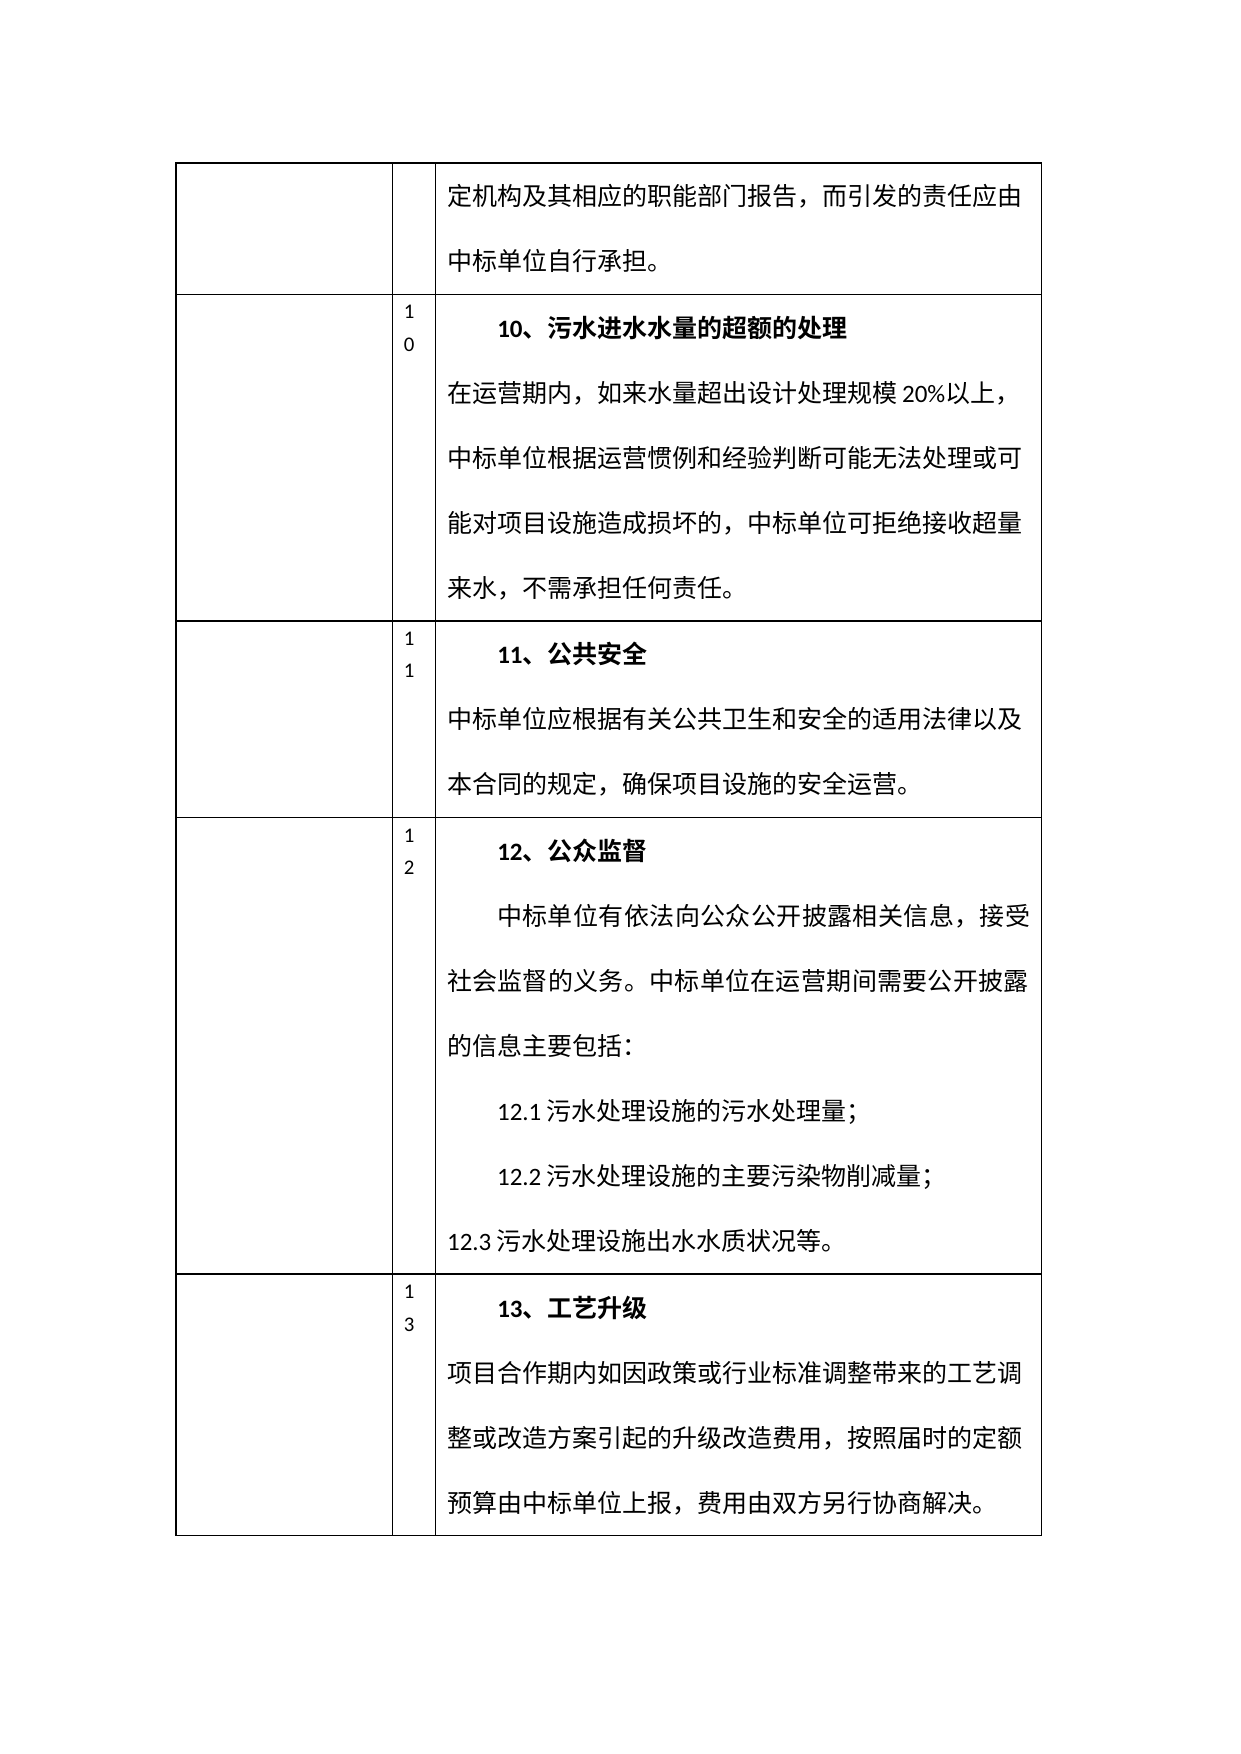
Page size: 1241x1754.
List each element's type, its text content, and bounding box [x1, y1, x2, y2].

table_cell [436, 164, 1041, 293]
table_cell 13 [393, 1275, 435, 1535]
table_cell 12、公众监督 中标单位有依法向公众公开披露相关信息，接受社会监督的义务。中标单位在运营期间需要公开披露的信息主要包括： 12.1污水处理设施的污水处理量； 12.2污水处理设施的主要污染物削减量； 12.3污水处理设施出水水质状况等。 [436, 818, 1041, 1273]
table_cell [177, 1275, 392, 1535]
table_cell 11 [393, 622, 435, 817]
table_cell 10、污水进水水量的超额的处理 在运营期内，如来水量超出设计处理规模20%以上，中标单位根据运营惯例和经验判断可能无法处理或可能对项目设施造成损坏的，中标单位可拒绝接收超量来水，不需承担任何责任。 [436, 295, 1041, 620]
table_cell 10 [393, 295, 435, 620]
table_cell [177, 622, 392, 817]
table_cell [177, 818, 392, 1273]
table_cell 12 [393, 818, 435, 1273]
table_cell 13、工艺升级 项目合作期内如因政策或行业标准调整带来的工艺调整或改造方案引起的升级改造费用，按照届时的定额预算由中标单位上报，费用由双方另行协商解决。 [436, 1275, 1041, 1535]
table_cell 11、公共安全 中标单位应根据有关公共卫生和安全的适用法律以及本合同的规定，确保项目设施的安全运营。 [436, 622, 1041, 817]
table_cell 9 [393, 164, 435, 293]
table_cell [177, 295, 392, 620]
table_cell [177, 164, 392, 293]
